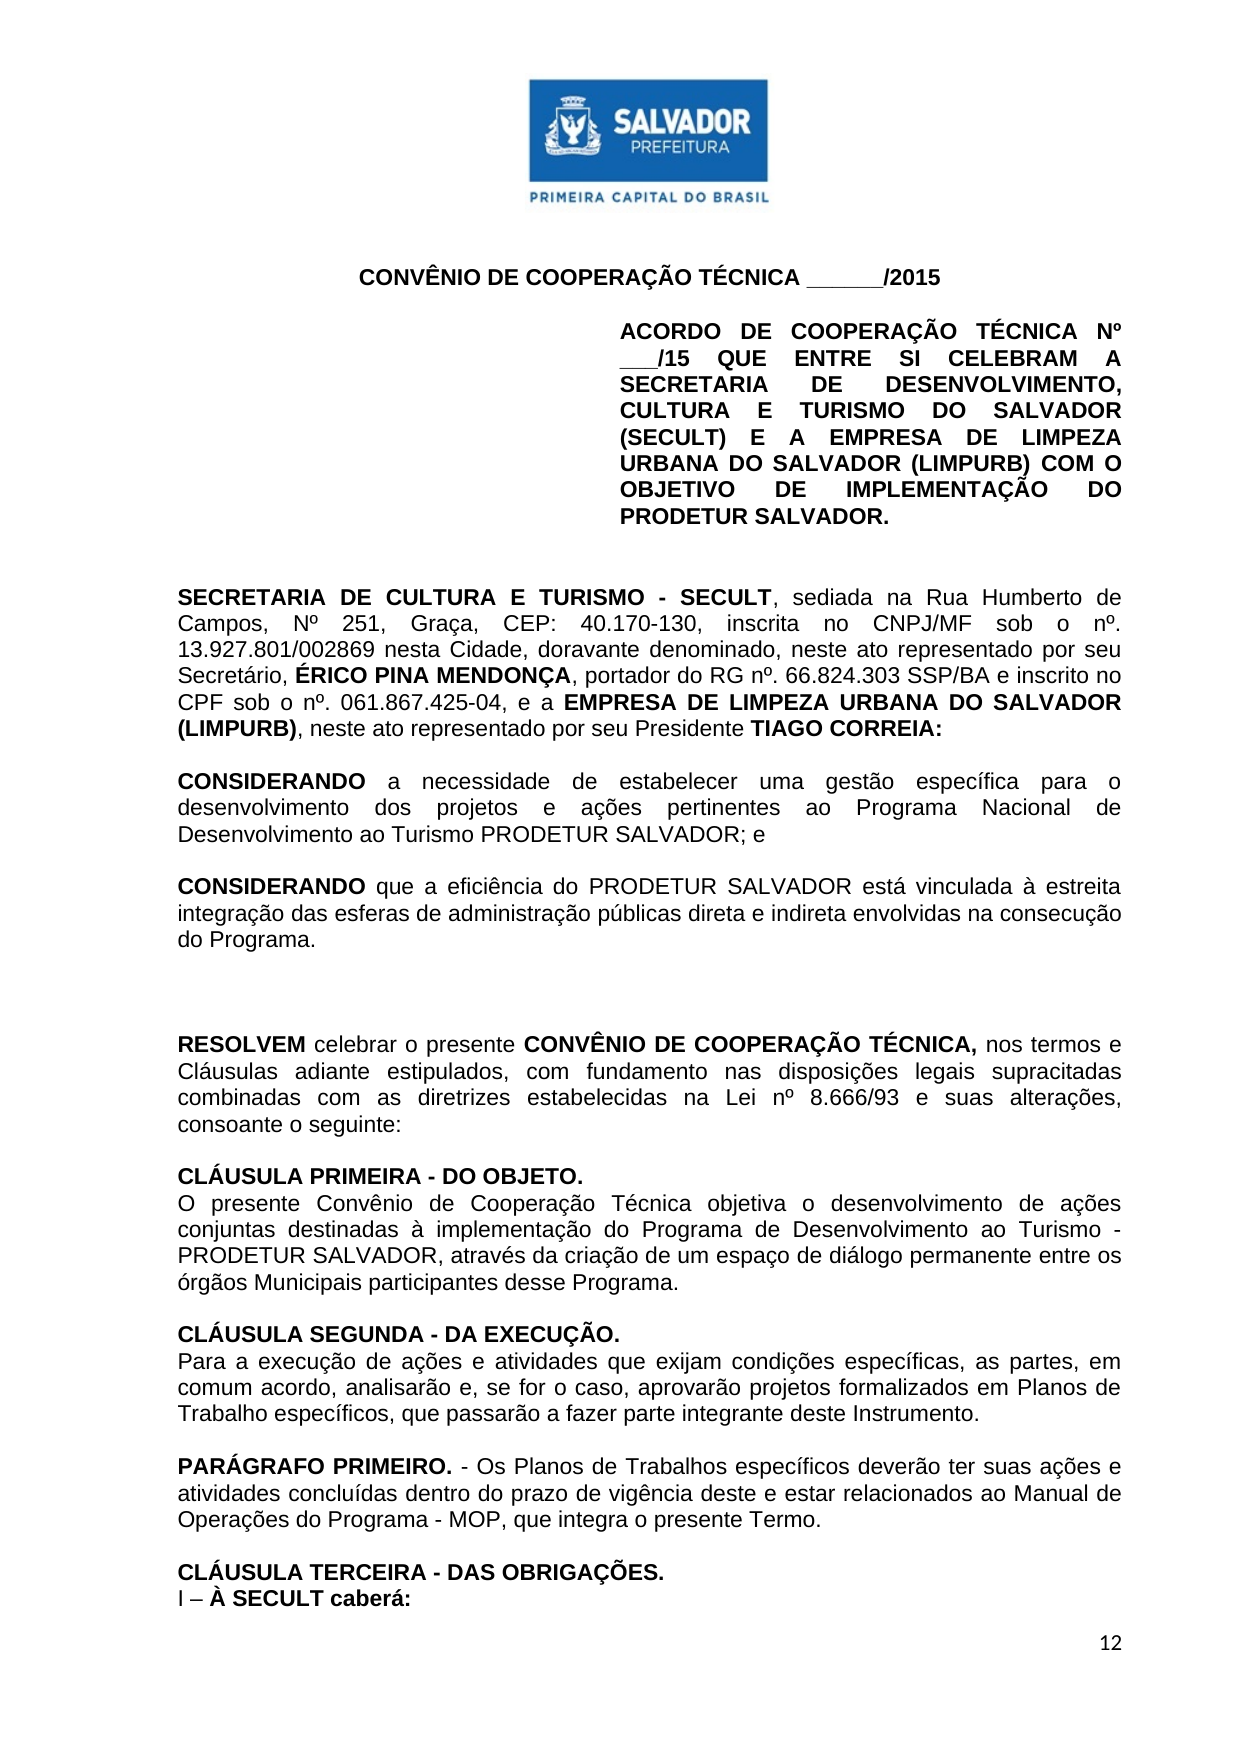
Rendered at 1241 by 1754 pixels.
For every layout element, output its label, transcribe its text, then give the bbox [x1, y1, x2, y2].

text CLÁUSULA TERCEIRA - DAS OBRIGAÇÕES. [177, 1558, 1122, 1585]
text PARÁGRAFO PRIMEIRO. - Os Planos de Trabalhos específicos deverão ter suas ações e atividades concluídas dentro do prazo de vigência deste e estar relacionados ao Manual de Operações do Programa - MOP, que integra o presente Termo. [177, 1453, 1122, 1532]
text SECRETARIA DE CULTURA E TURISMO - SECULT, sediada na Rua Humberto de Campos, Nº 251, Graça, CEP: 40.170-130, inscrita no CNPJ/MF sob o nº. 13.927.801/002869 nesta Cidade, doravante denominado, neste ato representado por seu Secretário, ÉRICO PINA MENDONÇA, portador do RG nº. 66.824.303 SSP/BA e inscrito no CPF sob o nº. 061.867.425-04, e a EMPRESA DE LIMPEZA URBANA DO SALVADOR (LIMPURB), neste ato representado por seu Presidente TIAGO CORREIA: [177, 583, 1122, 742]
text CONSIDERANDO a necessidade de estabelecer uma gestão específica para o desenvolvimento dos projetos e ações pertinentes ao Programa Nacional de Desenvolvimento ao Turismo PRODETUR SALVADOR; e [177, 768, 1122, 847]
text CLÁUSULA PRIMEIRA - DO OBJETO. [177, 1163, 1122, 1189]
text RESOLVEM celebrar o presente CONVÊNIO DE COOPERAÇÃO TÉCNICA, nos termos e Cláusulas adiante estipulados, com fundamento nas disposições legais supracitadas combinadas com as diretrizes estabelecidas na Lei nº 8.666/93 e suas alterações, consoante o seguinte: [177, 1031, 1122, 1137]
text I – À SECULT caberá: [177, 1585, 1122, 1611]
text CLÁUSULA SEGUNDA - DA EXECUÇÃO. [177, 1321, 1122, 1348]
picture [524, 73, 775, 213]
text CONVÊNIO DE COOPERAÇÃO TÉCNICA ______/2015 [177, 264, 1122, 318]
text CONSIDERANDO que a eficiência do PRODETUR SALVADOR está vinculada à estreita integração das esferas de administração públicas direta e indireta envolvidas na consecução do Programa. [177, 873, 1122, 952]
text ACORDO DE COOPERAÇÃO TÉCNICA Nº ___/15 QUE ENTRE SI CELEBRAM A SECRETARIA DE DESENVOLVIMENTO, CULTURA E TURISMO DO SALVADOR (SECULT) E A EMPRESA DE LIMPEZA URBANA DO SALVADOR (LIMPURB) COM O OBJETIVO DE IMPLEMENTAÇÃO DO PRODETUR SALVADOR. [619, 318, 1122, 529]
text O presente Convênio de Cooperação Técnica objetiva o desenvolvimento de ações conjuntas destinadas à implementação do Programa de Desenvolvimento ao Turismo - PRODETUR SALVADOR, através da criação de um espaço de diálogo permanente entre os órgãos Municipais participantes desse Programa. [177, 1189, 1122, 1295]
text Para a execução de ações e atividades que exijam condições específicas, as partes, em comum acordo, analisarão e, se for o caso, aprovarão projetos formalizados em Planos de Trabalho específicos, que passarão a fazer parte integrante deste Instrumento. [177, 1348, 1122, 1427]
